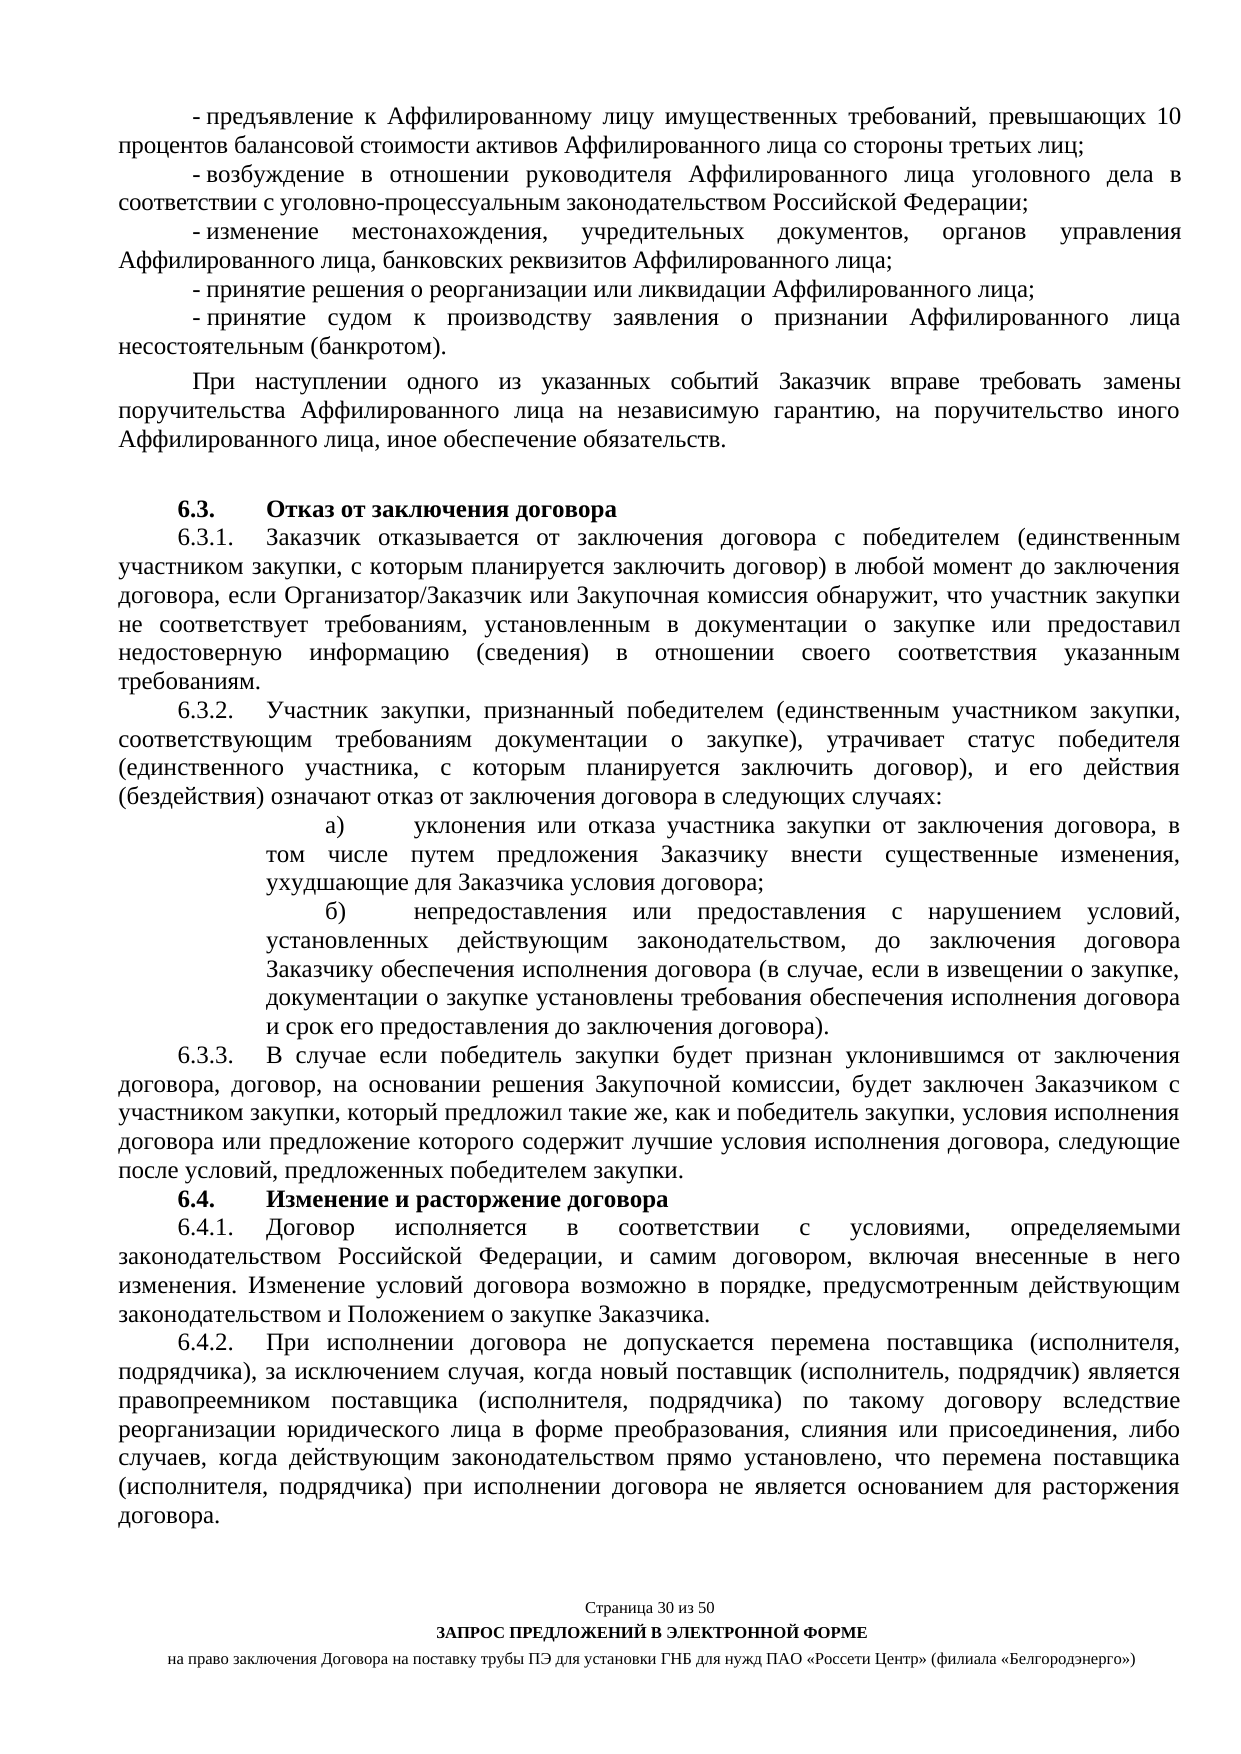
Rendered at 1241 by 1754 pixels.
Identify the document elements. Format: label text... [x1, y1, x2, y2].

subtitle В случае если победитель закупки будет признан уклонившимся от заключения договора, договор, на основании решения Закупочной комиссии, будет заключен Заказчиком с участником закупки, который предложил такие же, как и победитель закупки, условия исполнения договора или предложение которого содержит лучшие условия исполнения договора, следующие после условий, предложенных победителем закупки. [118, 1040, 1181, 1184]
list предъявление к Аффилированному лицу имущественных требований, превышающих 10 процентов балансовой стоимости активов Аффилированного лица со стороны третьих лиц; [118, 101, 1181, 159]
list возбуждение в отношении руководителя Аффилированного лица уголовного дела в соответствии с уголовно-процессуальным законодательством Российской Федерации; [118, 159, 1181, 216]
subtitle Изменение и расторжение договора [118, 1184, 1181, 1212]
subtitle Отказ от заключения договора [118, 494, 1181, 522]
text - принятие судом к производству заявления о признании Аффилированного лица несостоятельным (банкротом). [118, 302, 1181, 360]
list принятие решения о реорганизации или ликвидации Аффилированного лица; [118, 274, 1181, 302]
subtitle Заказчик отказывается от заключения договора с победителем (единственным участником закупки, с которым планируется заключить договор) в любой момент до заключения договора, если Организатор/Заказчик или Закупочная комиссия обнаружит, что участник закупки не соответствует требованиям, установленным в документации о закупке или предоставил недостоверную информацию (сведения) в отношении своего соответствия указанным требованиям. [118, 522, 1181, 695]
subtitle При исполнении договора не допускается перемена поставщика (исполнителя, подрядчика), за исключением случая, когда новый поставщик (исполнитель, подрядчик) является правопреемником поставщика (исполнителя, подрядчика) по такому договору вследствие реорганизации юридического лица в форме преобразования, слияния или присоединения, либо случаев, когда действующим законодательством прямо установлено, что перемена поставщика (исполнителя, подрядчика) при исполнении договора не является основанием для расторжения договора. [118, 1327, 1181, 1529]
text При наступлении одного из указанных событий Заказчик вправе требовать замены поручительства Аффилированного лица на независимую гарантию, на поручительство иного Аффилированного лица, иное обеспечение обязательств. [118, 366, 1181, 452]
subtitle непредоставления или предоставления с нарушением условий, установленных действующим законодательством, до заключения договора Заказчику обеспечения исполнения договора (в случае, если в извещении о закупке, документации о закупке установлены требования обеспечения исполнения договора и срок его предоставления до заключения договора). [266, 896, 1181, 1040]
subtitle Договор исполняется в соответствии с условиями, определяемыми законодательством Российской Федерации, и самим договором, включая внесенные в него изменения. Изменение условий договора возможно в порядке, предусмотренным действующим законодательством и Положением о закупке Заказчика. [118, 1212, 1181, 1327]
subtitle Участник закупки, признанный победителем (единственным участником закупки, соответствующим требованиям документации о закупке), утрачивает статус победителя (единственного участника, с которым планируется заключить договор), и его действия (бездействия) означают отказ от заключения договора в следующих случаях: [118, 695, 1181, 810]
list изменение местонахождения, учредительных документов, органов управления Аффилированного лица, банковских реквизитов Аффилированного лица; [118, 216, 1181, 274]
subtitle уклонения или отказа участника закупки от заключения договора, в том числе путем предложения Заказчику внести существенные изменения, ухудшающие для Заказчика условия договора; [266, 810, 1181, 896]
